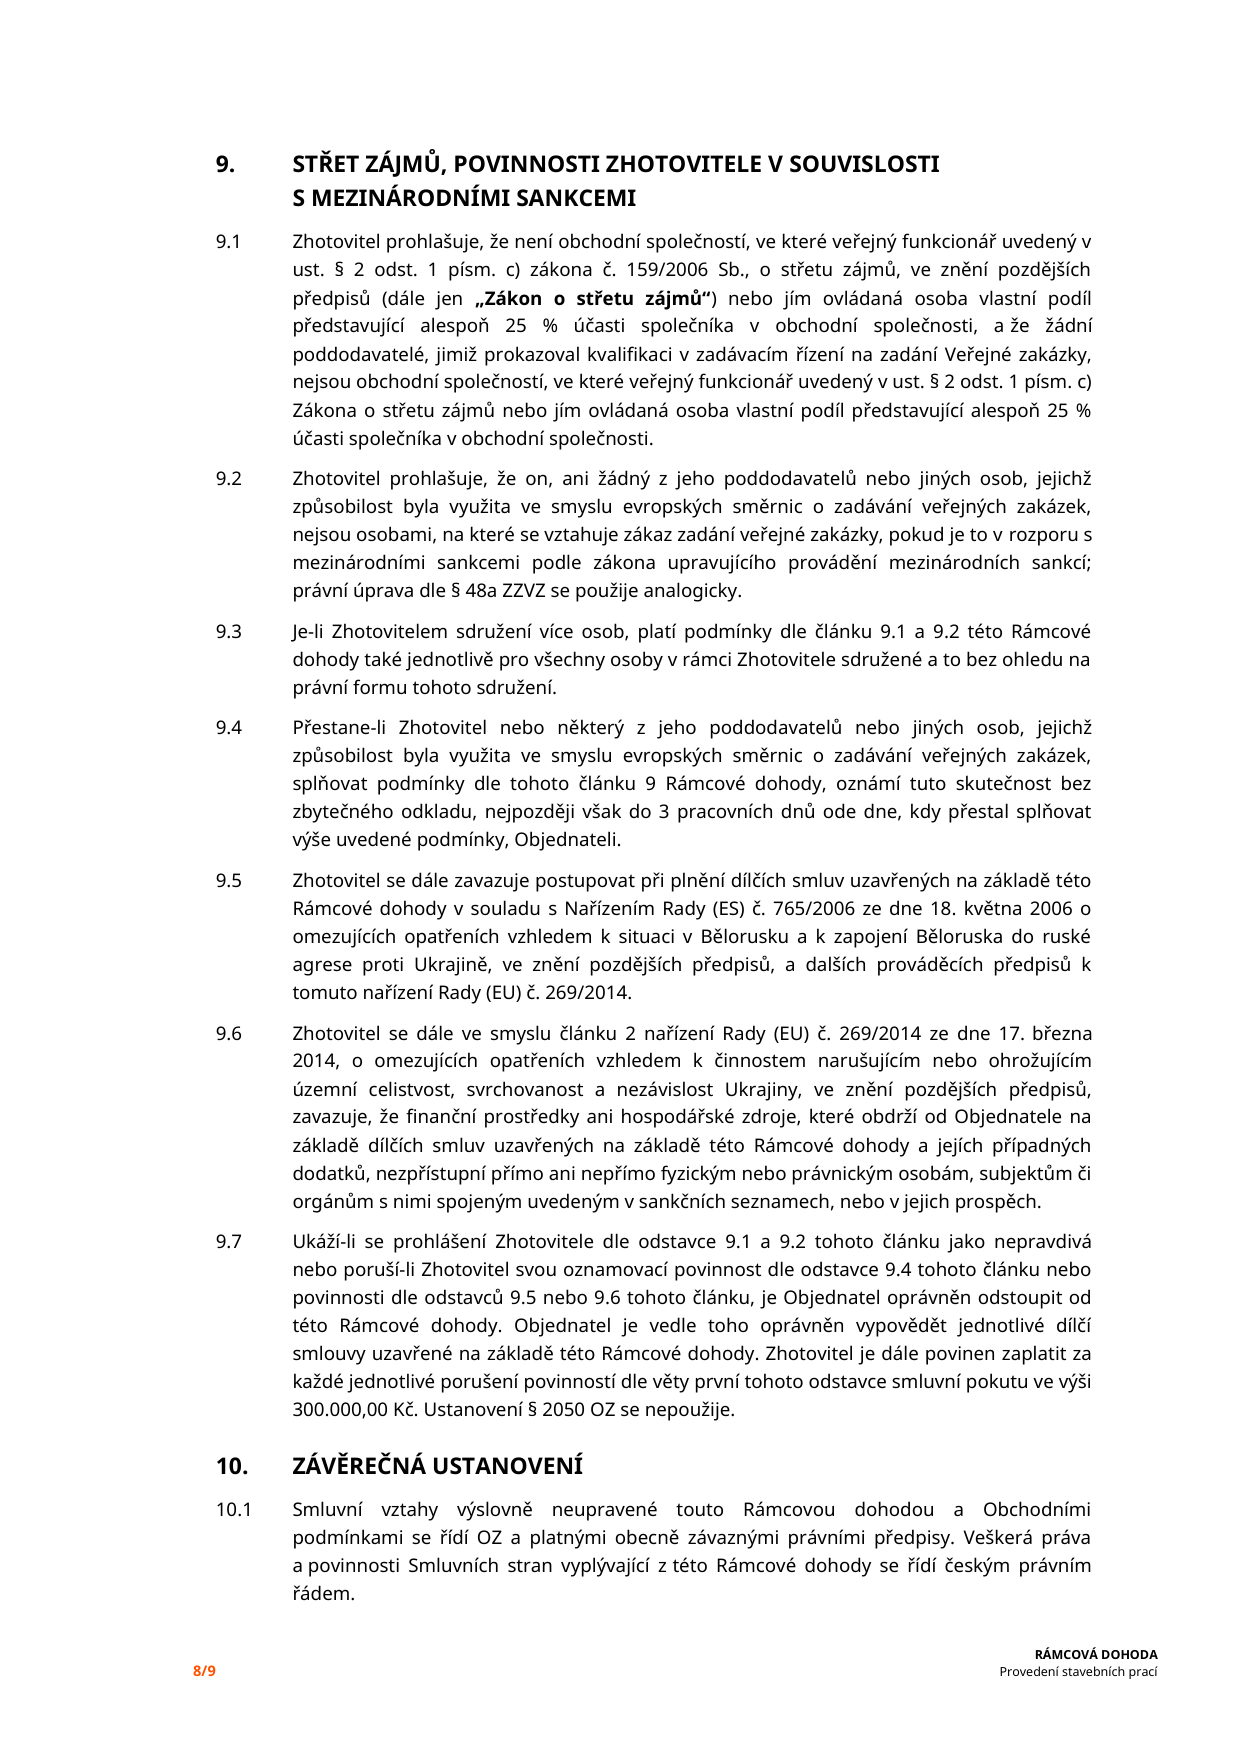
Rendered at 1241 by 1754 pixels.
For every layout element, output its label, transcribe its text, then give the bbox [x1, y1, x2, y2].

text Zhotovitel se dále ve smyslu článku 2 nařízení Rady (EU) č. 269/2014 ze dne 17. března 2014, o omezujících opatřeních vzhledem k činnostem narušujícím nebo ohrožujícím územní celistvost, svrchovanost a nezávislost Ukrajiny, ve znění pozdějších předpisů, zavazuje, že finanční prostředky ani hospodářské zdroje, které obdrží od Objednatele na základě dílčích smluv uzavřených na základě této Rámcové dohody a jejích případných dodatků, nezpřístupní přímo ani nepřímo fyzickým nebo právnickým osobám, subjektům či orgánům s nimi spojeným uvedeným v sankčních seznamech, nebo v jejich prospěch. [216, 1020, 1093, 1213]
text Zhotovitel se dále zavazuje postupovat při plnění dílčích smluv uzavřených na základě této Rámcové dohody v souladu s Nařízením Rady (ES) č. 765/2006 ze dne 18. května 2006 o omezujících opatřeních vzhledem k situaci v Bělorusku a k zapojení Běloruska do ruské agrese proti Ukrajině, ve znění pozdějších předpisů, a dalších prováděcích předpisů k tomuto nařízení Rady (EU) č. 269/2014. [216, 867, 1093, 1005]
text STŘET ZÁJMŮ, POVINNOSTI ZHOTOVITELE V SOUVISLOSTI S MEZINÁRODNÍMI SANKCEMI [216, 147, 1093, 213]
text Smluvní vztahy výslovně neupravené touto Rámcovou dohodou a Obchodními podmínkami se řídí OZ a platnými obecně závaznými právními předpisy. Veškerá práva a povinnosti Smluvních stran vyplývající z této Rámcové dohody se řídí českým právním řádem. [216, 1496, 1093, 1606]
text Přestane-li Zhotovitel nebo některý z jeho poddodavatelů nebo jiných osob, jejichž způsobilost byla využita ve smyslu evropských směrnic o zadávání veřejných zakázek, splňovat podmínky dle tohoto článku 9 Rámcové dohody, oznámí tuto skutečnost bez zbytečného odkladu, nejpozději však do 3 pracovních dnů ode dne, kdy přestal splňovat výše uvedené podmínky, Objednateli. [216, 714, 1093, 852]
text Zhotovitel prohlašuje, že on, ani žádný z jeho poddodavatelů nebo jiných osob, jejichž způsobilost byla využita ve smyslu evropských směrnic o zadávání veřejných zakázek, nejsou osobami, na které se vztahuje zákaz zadání veřejné zakázky, pokud je to v rozporu s mezinárodními sankcemi podle zákona upravujícího provádění mezinárodních sankcí; právní úprava dle § 48a ZZVZ se použije analogicky. [216, 465, 1093, 603]
text Zhotovitel prohlašuje, že není obchodní společností, ve které veřejný funkcionář uvedený v ust. § 2 odst. 1 písm. c) zákona č. 159/2006 Sb., o střetu zájmů, ve znění pozdějších předpisů (dále jen „Zákon o střetu zájmů“) nebo jím ovládaná osoba vlastní podíl představující alespoň 25 % účasti společníka v obchodní společnosti, a že žádní poddodavatelé, jimiž prokazoval kvalifikaci v zadávacím řízení na zadání Veřejné zakázky, nejsou obchodní společností, ve které veřejný funkcionář uvedený v ust. § 2 odst. 1 písm. c) Zákona o střetu zájmů nebo jím ovládaná osoba vlastní podíl představující alespoň 25 % účasti společníka v obchodní společnosti. [216, 229, 1093, 450]
text Je-li Zhotovitelem sdružení více osob, platí podmínky dle článku 9.1 a 9.2 této Rámcové dohody také jednotlivě pro všechny osoby v rámci Zhotovitele sdružené a to bez ohledu na právní formu tohoto sdružení. [216, 618, 1093, 699]
text ZÁVĚREČNÁ USTANOVENÍ [216, 1449, 1093, 1481]
text Ukáží-li se prohlášení Zhotovitele dle odstavce 9.1 a 9.2 tohoto článku jako nepravdivá nebo poruší-li Zhotovitel svou oznamovací povinnost dle odstavce 9.4 tohoto článku nebo povinnosti dle odstavců 9.5 nebo 9.6 tohoto článku, je Objednatel oprávněn odstoupit od této Rámcové dohody. Objednatel je vedle toho oprávněn vypovědět jednotlivé dílčí smlouvy uzavřené na základě této Rámcové dohody. Zhotovitel je dále povinen zaplatit za každé jednotlivé porušení povinností dle věty první tohoto odstavce smluvní pokutu ve výši 300.000,00 Kč. Ustanovení § 2050 OZ se nepoužije. [216, 1228, 1093, 1422]
